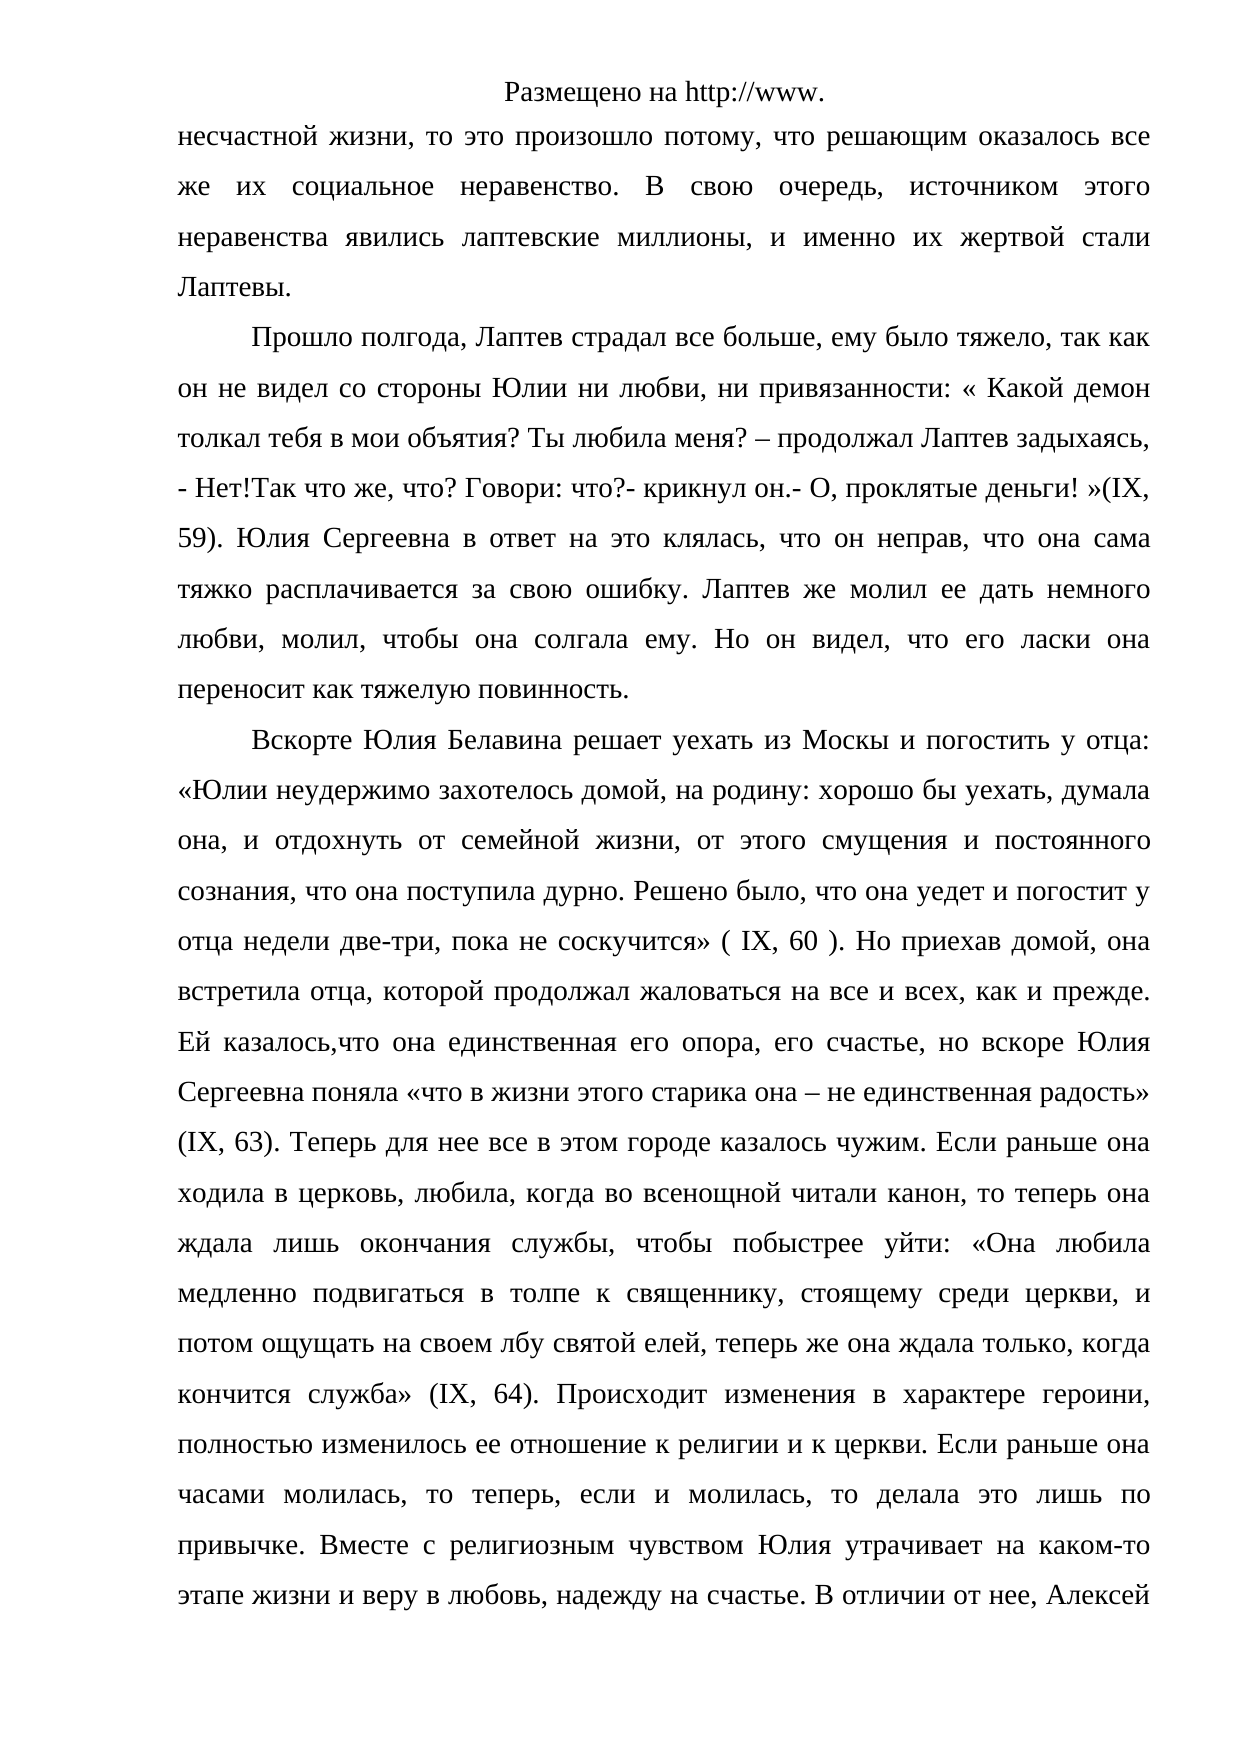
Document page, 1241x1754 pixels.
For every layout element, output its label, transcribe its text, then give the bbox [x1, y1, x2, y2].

text Прошло полгода, Лаптев страдал все больше, ему было тяжело, так как он не видел со стороны Юлии ни любви, ни привязанности: « Какой демон толкал тебя в мои объятия? Ты любила меня? – продолжал Лаптев задыхаясь, - Нет!Так что же, что? Говори: что?- крикнул он.- О, проклятые деньги! »(IX, 59). Юлия Сергеевна в ответ на это клялась, что он неправ, что она сама тяжко расплачивается за свою ошибку. Лаптев же молил ее дать немного любви, молил, чтобы она солгала ему. Но он видел, что его ласки она переносит как тяжелую повинность. [177, 319, 1152, 705]
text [177, 722, 1152, 1611]
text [177, 118, 1152, 303]
